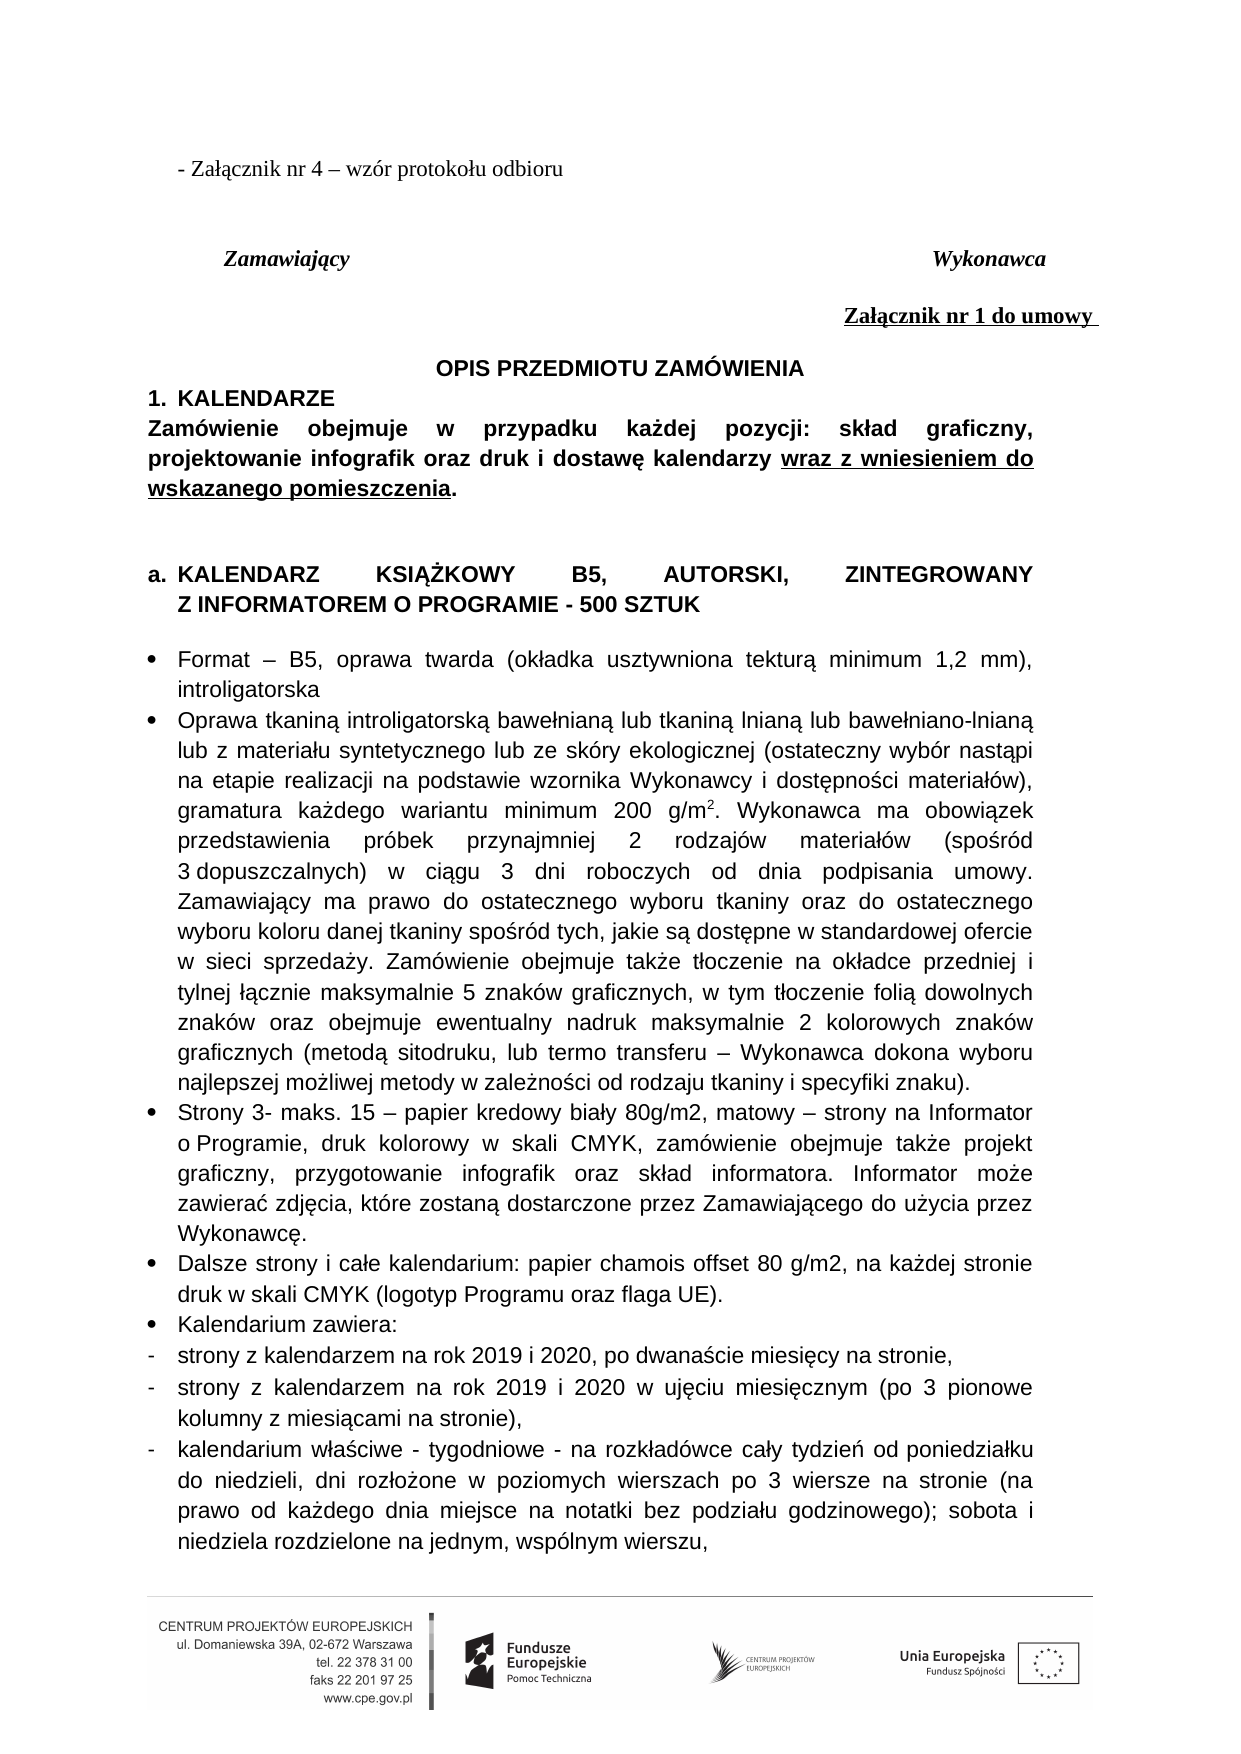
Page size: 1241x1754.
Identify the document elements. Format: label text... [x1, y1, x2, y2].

list Strony 3- maks. 15 – papier kredowy biały 80g/m2, matowy – strony na Informator o Programie, druk kolorowy w skali CMYK, zamówienie obejmuje także projekt graficzny, przygotowanie infografik oraz skład informatora. Informator może zawierać zdjęcia, które zostaną dostarczone przez Zamawiającego do użycia przez Wykonawcę. [148, 1099, 1034, 1247]
picture [147, 1596, 1093, 1710]
list kalendarium właściwe - tygodniowe - na rozkładówce cały tydzień od poniedziałku do niedzieli, dni rozłożone w poziomych wierszach po 3 wiersze na stronie (na prawo od każdego dnia miejsce na notatki bez podziału godzinowego); sobota i niedziela rozdzielone na jednym, wspólnym wierszu, [148, 1435, 1034, 1554]
list Oprawa tkaniną introligatorską bawełnianą lub tkaniną lnianą lub bawełniano-lnianą lub z materiału syntetycznego lub ze skóry ekologicznej (ostateczny wybór nastąpi na etapie realizacji na podstawie wzornika Wykonawcy i dostępności materiałów), gramatura każdego wariantu minimum 200 g/m2. Wykonawca ma obowiązek przedstawienia próbek przynajmniej 2 rodzajów materiałów (spośród 3 dopuszczalnych) w ciągu 3 dni roboczych od dnia podpisania umowy. Zamawiający ma prawo do ostatecznego wyboru tkaniny oraz do ostatecznego wyboru koloru danej tkaniny spośród tych, jakie są dostępne w standardowej ofercie w sieci sprzedaży. Zamówienie obejmuje także tłoczenie na okładce przedniej i tylnej łącznie maksymalnie 5 znaków graficznych, w tym tłoczenie folią dowolnych znaków oraz obejmuje ewentualny nadruk maksymalnie 2 kolorowych znaków graficznych (metodą sitodruku, lub termo transferu – Wykonawca dokona wyboru najlepszej możliwej metody w zależności od rodzaju tkaniny i specyfiki znaku). [148, 707, 1034, 1096]
text OPIS PRZEDMIOTU ZAMÓWIENIA [148, 354, 1093, 381]
list strony z kalendarzem na rok 2019 i 2020, po dwanaście miesięcy na stronie, [148, 1341, 1034, 1369]
list strony z kalendarzem na rok 2019 i 2020 w ujęciu miesięcznym (po 3 pionowe kolumny z miesiącami na stronie), [148, 1373, 1034, 1431]
list Kalendarium zawiera: [148, 1311, 1034, 1337]
text Załącznik nr 1 do umowy [148, 302, 1093, 328]
text Zamawiający Wykonawca [177, 245, 1093, 272]
list Format – B5, oprawa twarda (okładka usztywniona tekturą minimum 1,2 mm), introligatorska [148, 646, 1034, 703]
text Zamówienie obejmuje w przypadku każdej pozycji: skład graficzny, projektowanie infografik oraz druk i dostawę kalendarzy wraz z wniesieniem do wskazanego pomieszczenia. [148, 415, 1034, 502]
text - Załącznik nr 4 – wzór protokołu odbioru [177, 155, 1093, 181]
list KALENDARZE [148, 385, 1034, 411]
list Dalsze strony i całe kalendarium: papier chamois offset 80 g/m2, na każdej stronie druk w skali CMYK (logotyp Programu oraz flaga UE). [148, 1250, 1034, 1307]
list KALENDARZ KSIĄŻKOWY B5, AUTORSKI, ZINTEGROWANY Z INFORMATOREM O PROGRAMIE - 500 SZTUK [148, 561, 1033, 617]
